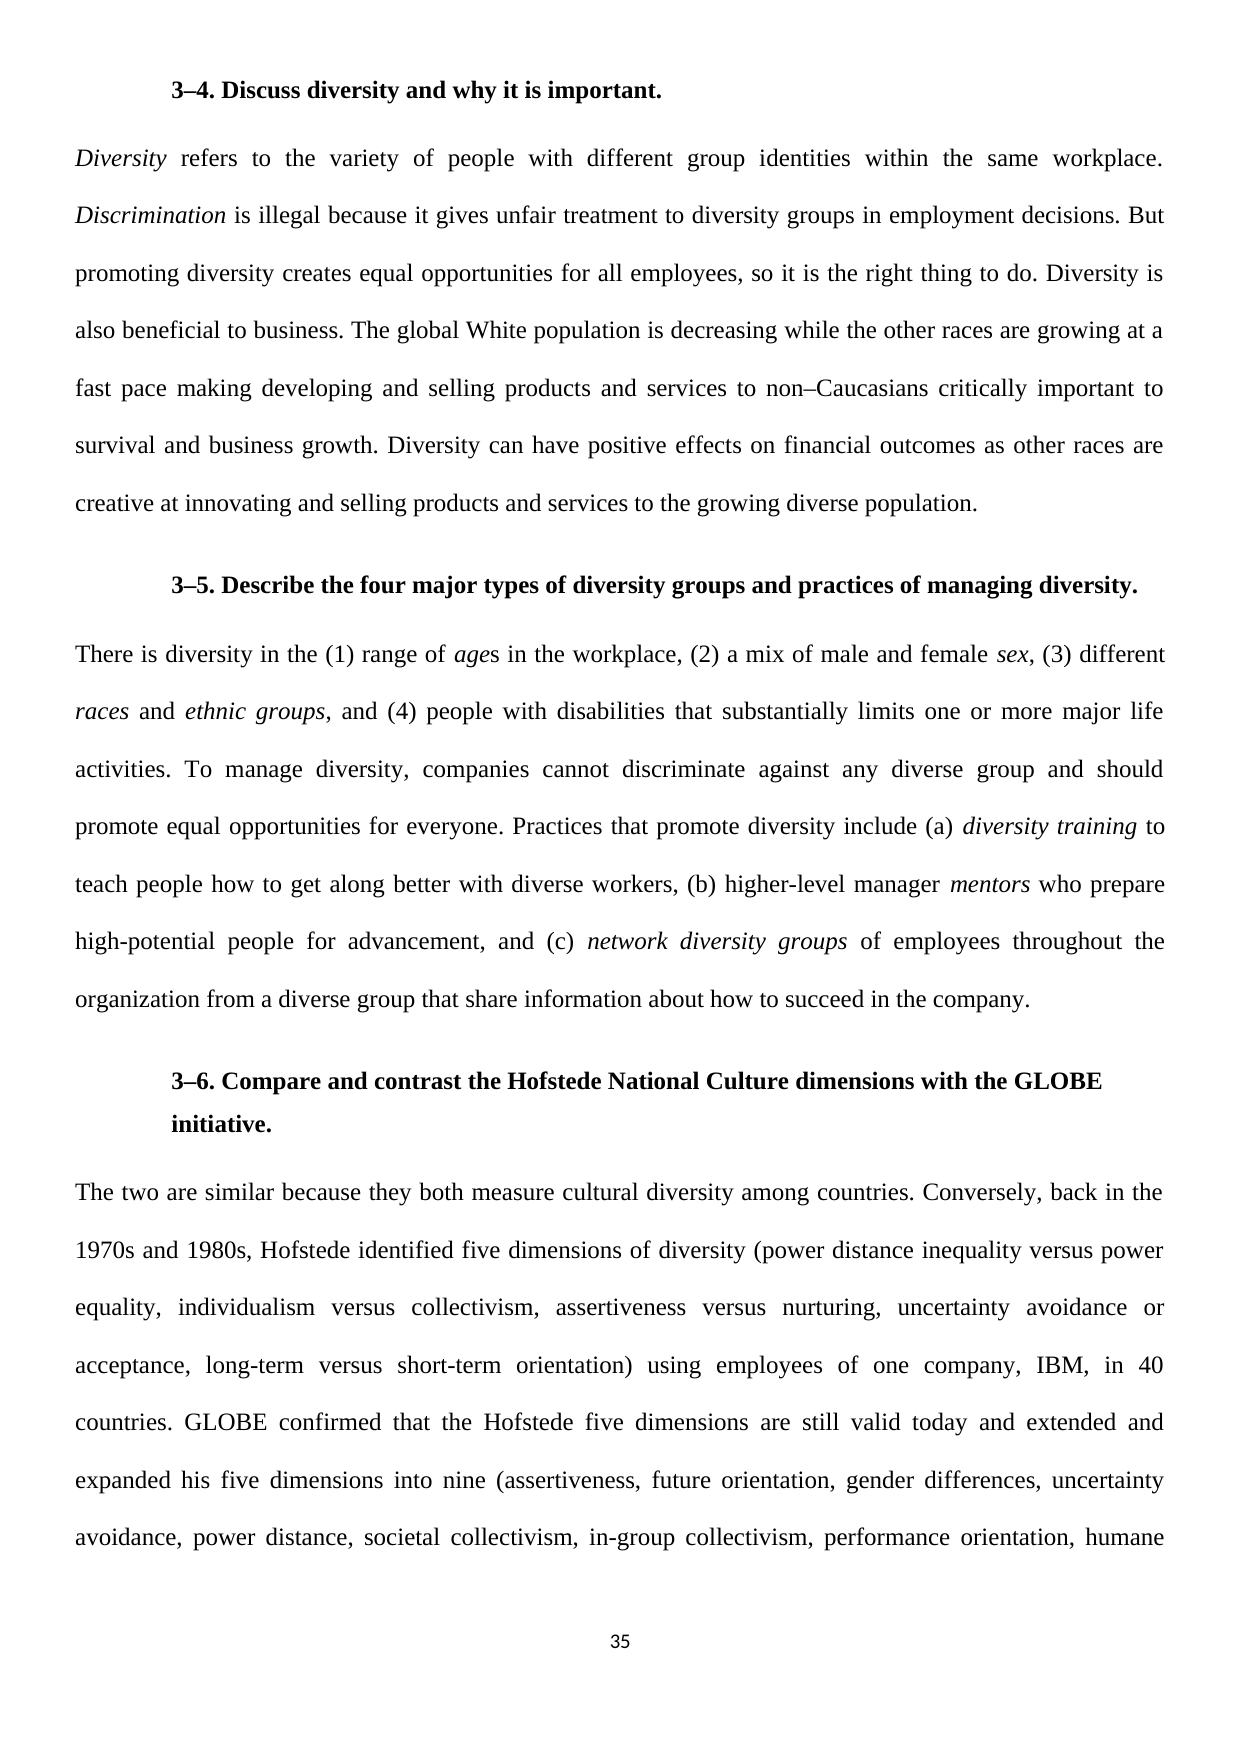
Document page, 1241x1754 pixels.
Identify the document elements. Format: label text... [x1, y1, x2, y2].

text 3–5. Describe the four major types of diversity groups and practices of managing diversity. [171, 571, 1165, 599]
text There is diversity in the (1) range of ages in the workplace, (2) a mix of male and female sex, (3) different races and ethnic groups, and (4) people with disabilities that substantially limits one or more major life activities. To manage diversity, companies cannot discriminate against any diverse group and should promote equal opportunities for everyone. Practices that promote diversity include (a) diversity training to teach people how to get along better with diverse workers, (b) higher-level manager mentors who prepare high-potential people for advancement, and (c) network diversity groups of employees throughout the organization from a diverse group that share information about how to succeed in the company. [75, 639, 1165, 1012]
text 3–4. Discuss diversity and why it is important. [171, 75, 1165, 104]
text Diversity refers to the variety of people with different group identities within the same workplace. Discrimination is illegal because it gives unfair treatment to diversity groups in employment decisions. But promoting diversity creates equal opportunities for all employees, so it is the right thing to do. Diversity is also beneficial to business. The global White population is decreasing while the other races are growing at a fast pace making developing and selling products and services to non–Caucasians critically important to survival and business growth. Diversity can have positive effects on financial outcomes as other races are creative at innovating and selling products and services to the growing diverse population. [75, 143, 1165, 517]
text 3–6. Compare and contrast the Hofstede National Culture dimensions with the GLOBE initiative. [171, 1066, 1165, 1138]
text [75, 1177, 1165, 1551]
